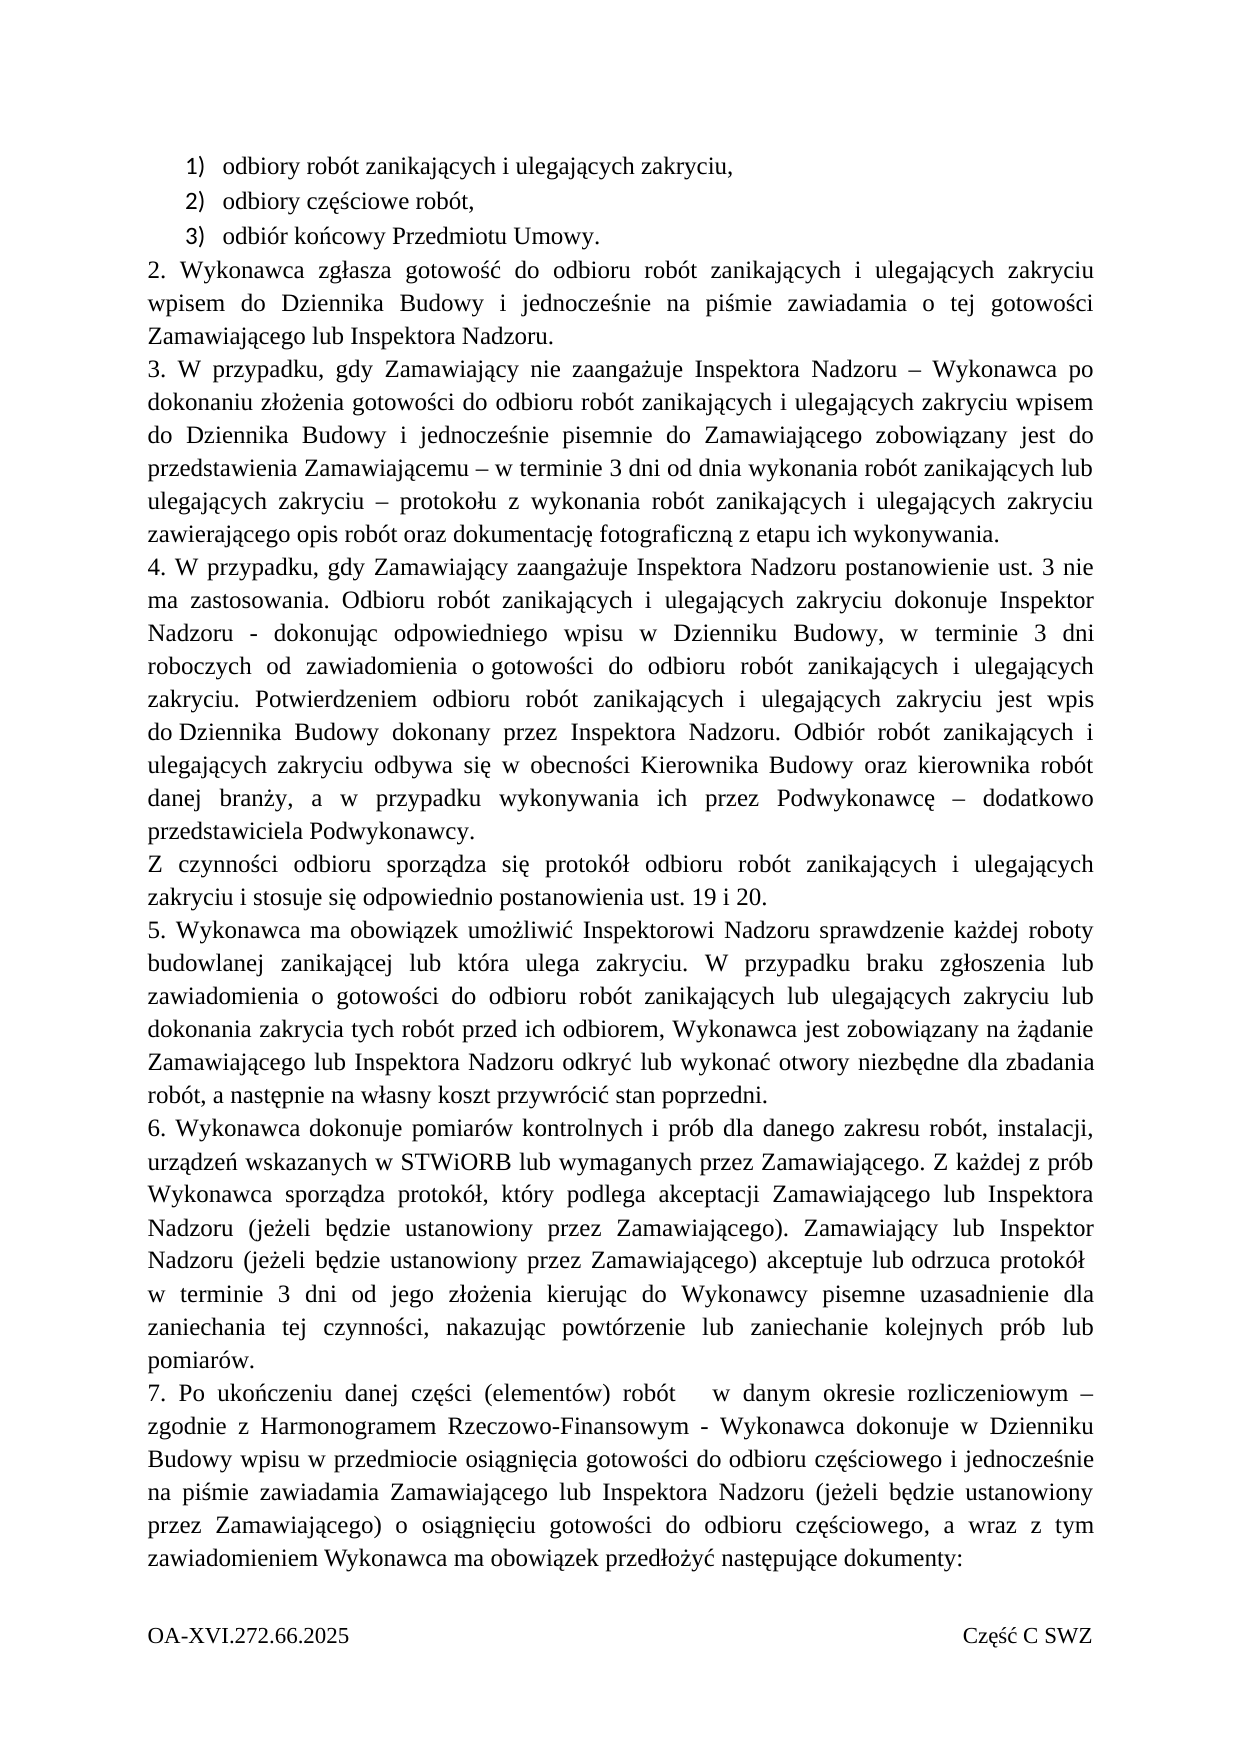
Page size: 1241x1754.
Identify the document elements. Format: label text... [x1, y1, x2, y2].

text 4. W przypadku, gdy Zamawiający zaangażuje Inspektora Nadzoru postanowienie ust. 3 nie ma zastosowania. Odbioru robót zanikających i ulegających zakryciu dokonuje Inspektor Nadzoru - dokonując odpowiedniego wpisu w Dzienniku Budowy, w terminie 3 dni roboczych od zawiadomienia o gotowości do odbioru robót zanikających i ulegających zakryciu. Potwierdzeniem odbioru robót zanikających i ulegających zakryciu jest wpis do Dziennika Budowy dokonany przez Inspektora Nadzoru. Odbiór robót zanikających i ulegających zakryciu odbywa się w obecności Kierownika Budowy oraz kierownika robót danej branży, a w przypadku wykonywania ich przez Podwykonawcę – dodatkowo przedstawiciela Podwykonawcy. [147, 552, 1094, 845]
list odbiór końcowy Przedmiotu Umowy. [185, 220, 1094, 251]
text 6. Wykonawca dokonuje pomiarów kontrolnych i prób dla danego zakresu robót, instalacji, urządzeń wskazanych w STWiORB lub wymaganych przez Zamawiającego. Z każdej z prób Wykonawca sporządza protokół, który podlega akceptacji Zamawiającego lub Inspektora Nadzoru (jeżeli będzie ustanowiony przez Zamawiającego). Zamawiający lub Inspektor Nadzoru (jeżeli będzie ustanowiony przez Zamawiającego) akceptuje lub odrzuca protokół w terminie 3 dni od jego złożenia kierując do Wykonawcy pisemne uzasadnienie dla zaniechania tej czynności, nakazując powtórzenie lub zaniechanie kolejnych prób lub pomiarów. [147, 1113, 1094, 1373]
text 3. W przypadku, gdy Zamawiający nie zaangażuje Inspektora Nadzoru – Wykonawca po dokonaniu złożenia gotowości do odbioru robót zanikających i ulegających zakryciu wpisem do Dziennika Budowy i jednocześnie pisemnie do Zamawiającego zobowiązany jest do przedstawienia Zamawiającemu – w terminie 3 dni od dnia wykonania robót zanikających lub ulegających zakryciu – protokołu z wykonania robót zanikających i ulegających zakryciu zawierającego opis robót oraz dokumentację fotograficzną z etapu ich wykonywania. [147, 354, 1094, 548]
text 5. Wykonawca ma obowiązek umożliwić Inspektorowi Nadzoru sprawdzenie każdej roboty budowlanej zanikającej lub która ulega zakryciu. W przypadku braku zgłoszenia lub zawiadomienia o gotowości do odbioru robót zanikających lub ulegających zakryciu lub dokonania zakrycia tych robót przed ich odbiorem, Wykonawca jest zobowiązany na żądanie Zamawiającego lub Inspektora Nadzoru odkryć lub wykonać otwory niezbędne dla zbadania robót, a następnie na własny koszt przywrócić stan poprzedni. [147, 915, 1094, 1109]
list odbiory częściowe robót, [185, 185, 1094, 216]
list odbiory robót zanikających i ulegających zakryciu, [185, 150, 1094, 181]
text Z czynności odbioru sporządza się protokół odbioru robót zanikających i ulegających zakryciu i stosuje się odpowiednio postanowienia ust. 19 i 20. [147, 849, 1094, 911]
text 7. Po ukończeniu danej części (elementów) robót w danym okresie rozliczeniowym – zgodnie z Harmonogramem Rzeczowo-Finansowym - Wykonawca dokonuje w Dzienniku Budowy wpisu w przedmiocie osiągnięcia gotowości do odbioru częściowego i jednocześnie na piśmie zawiadamia Zamawiającego lub Inspektora Nadzoru (jeżeli będzie ustanowiony przez Zamawiającego) o osiągnięciu gotowości do odbioru częściowego, a wraz z tym zawiadomieniem Wykonawca ma obowiązek przedłożyć następujące dokumenty: [147, 1378, 1094, 1572]
text 2. Wykonawca zgłasza gotowość do odbioru robót zanikających i ulegających zakryciu wpisem do Dziennika Budowy i jednocześnie na piśmie zawiadamia o tej gotowości Zamawiającego lub Inspektora Nadzoru. [147, 255, 1094, 350]
